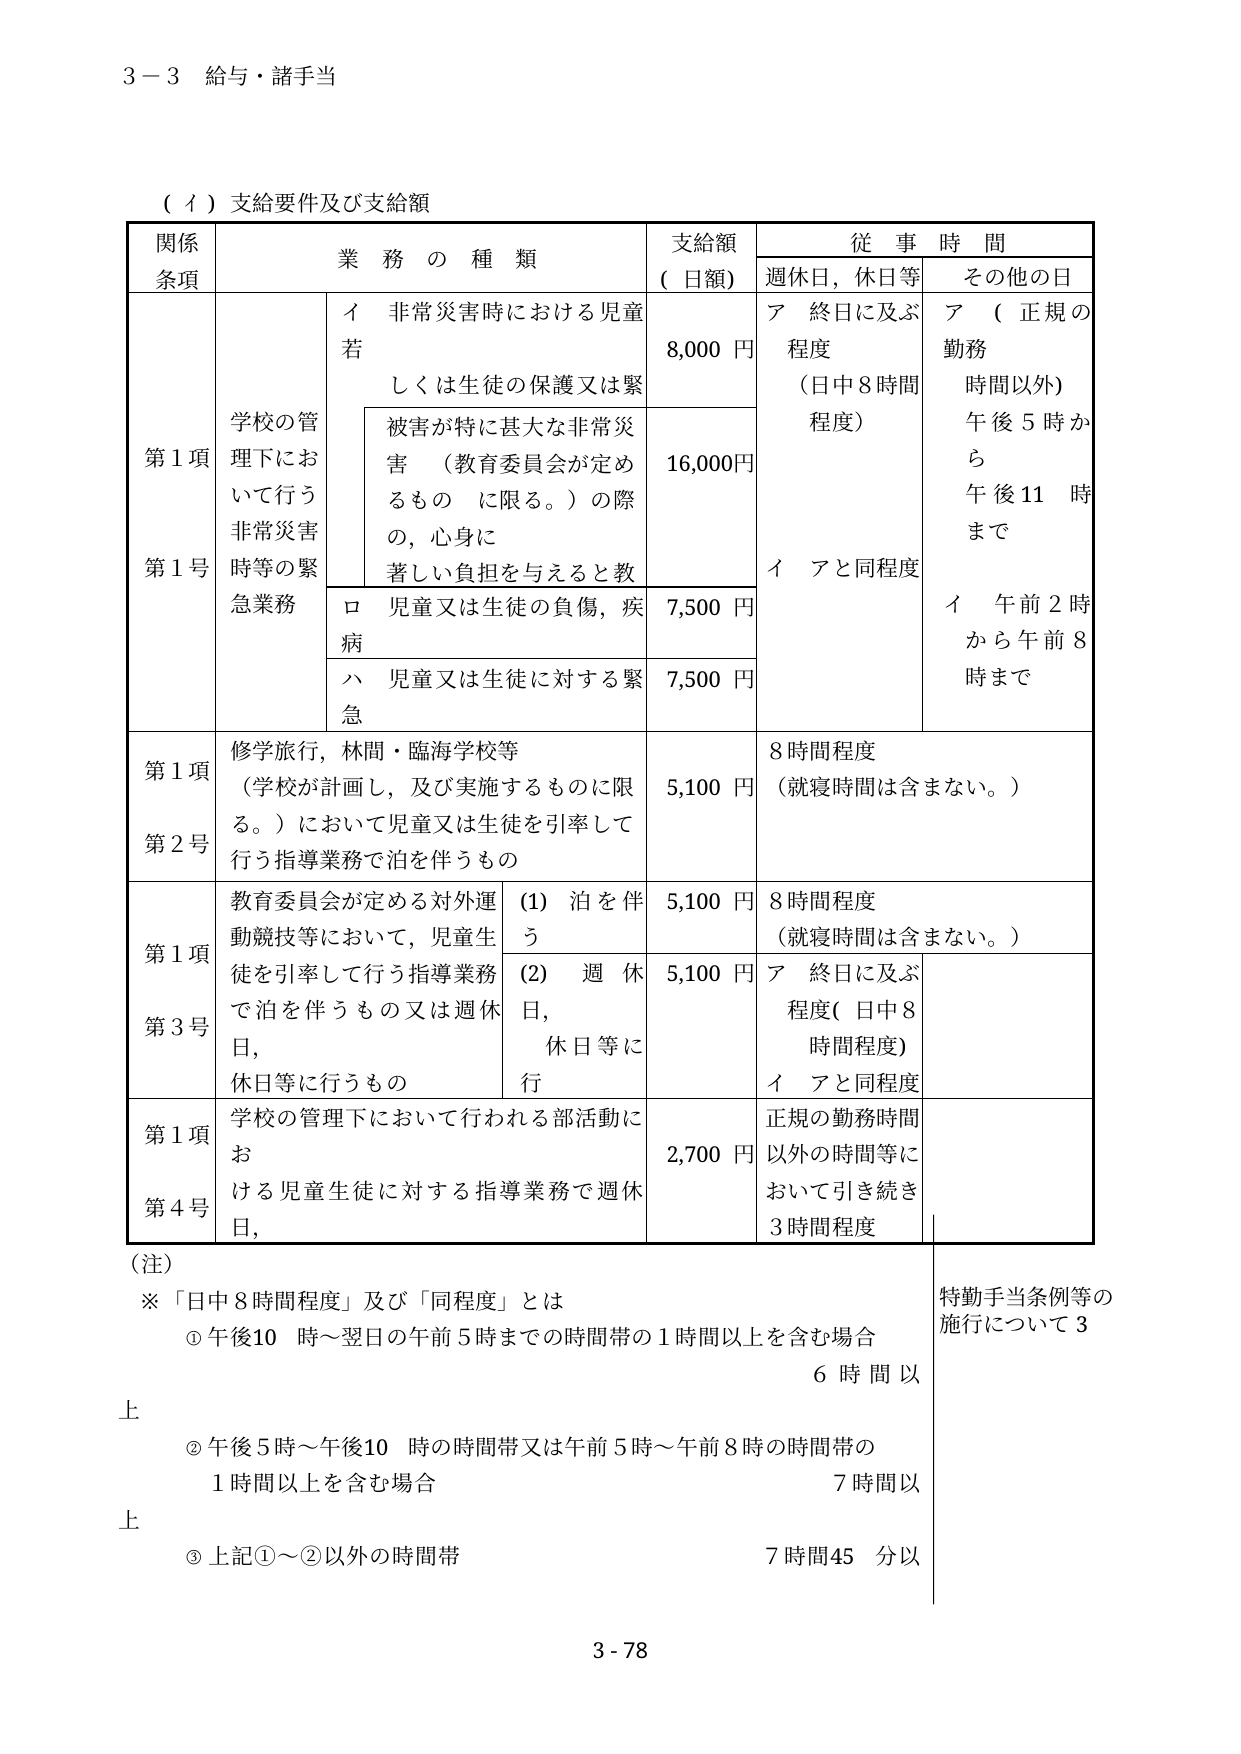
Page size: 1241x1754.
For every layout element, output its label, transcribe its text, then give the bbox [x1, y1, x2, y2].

table_cell ロ 児童又は生徒の負傷，疾病 等に伴う救急の業務 [327, 588, 646, 658]
table_cell [923, 954, 1092, 1097]
table_cell 16,000円 [647, 408, 756, 586]
table_cell 7,500円 [647, 588, 756, 658]
table_cell ８時間程度 （就寝時間は含まない。） [757, 882, 1092, 953]
table_cell 8,000円 [647, 293, 756, 407]
table_cell ８時間程度 （就寝時間は含まない。） [757, 732, 1092, 881]
table_cell 7,500円 [647, 659, 756, 731]
table_cell 2,700円 [647, 1099, 756, 1242]
table_cell 第１項 第１号 [129, 293, 215, 731]
table_cell 5,100円 [647, 954, 756, 1097]
table_cell [923, 1099, 1092, 1242]
table_cell 教育委員会が定める対外運 動競技等において，児童生 徒を引率して行う指導業務 で泊を伴うもの又は週休日， 休日等に行うもの [216, 882, 502, 1097]
table_header 業 務 の 種 類 [216, 224, 646, 292]
table_cell ア 終日に及ぶ 程度 （日中８時間 程度） イ アと同程度 [757, 293, 922, 731]
text ※「日中８時間程度」及び「同程度」とは [118, 1282, 921, 1318]
text （注） [118, 1245, 921, 1282]
table_cell 5,100円 [647, 732, 756, 881]
text １時間以上を含む場合 ７時間以上 [118, 1464, 921, 1537]
table_cell 第１項 第２号 [129, 732, 215, 881]
table_cell 被害が特に甚大な非常災害 （教育委員会が定めるもの に限る。）の際の，心身に 著しい負担を与えると教育委員会が認める業務 [365, 408, 646, 586]
table_cell その他の日 [923, 258, 1092, 292]
text ６時間以上 [118, 1354, 921, 1427]
table_cell ア 終日に及ぶ 程度(日中８ 時間程度) イ アと同程度 [757, 954, 922, 1097]
table_header 支給額 (日額) [647, 224, 756, 292]
table_header 従 事 時 間 [757, 224, 1092, 256]
table_cell 5,100円 [647, 882, 756, 953]
table_cell 第１項 第３号 [129, 882, 215, 1097]
table_cell 修学旅行，林間・臨海学校等 （学校が計画し，及び実施するものに限る。）において児童又は生徒を引率して行う指導業務で泊を伴うもの [216, 732, 646, 881]
table_cell [327, 407, 364, 586]
text (ｲ) 支給要件及び支給額 [118, 184, 1122, 221]
table_cell 第１項 第４号 [129, 1099, 215, 1242]
table_cell 正規の勤務時間 以外の時間等に おいて引き続き ３時間程度 [757, 1099, 922, 1242]
table_cell 学校の管 理下にお いて行う 非常災害 時等の緊 急業務 [216, 293, 326, 731]
table_header 関係 条項 [129, 224, 215, 292]
table_cell 学校の管理下において行われる部活動にお ける児童生徒に対する指導業務で週休日， 休日等又は休日等以外の正規の勤務時間が ４時間以内である日に行うもの [216, 1099, 646, 1242]
table_cell ハ 児童又は生徒に対する緊急 の補導業務 [327, 659, 646, 731]
table_cell (2)週休日， 休日等に行 うもの [503, 954, 646, 1097]
table_cell (1)泊を伴う もの [503, 882, 646, 953]
table_cell 週休日，休日等 [757, 258, 922, 292]
text ②午後５時～午後10時の時間帯又は午前５時～午前８時の時間帯の [118, 1427, 921, 1464]
table_cell ア (正規の勤務 時間以外) 午後５時から 午後11時まで イ 午前２時から午前８時まで ウ ア又はイと 同程度 [923, 293, 1092, 731]
table_cell イ 非常災害時における児童若 しくは生徒の保護又は緊急 の防災若しくは復旧の業務 [327, 293, 646, 407]
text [118, 1537, 921, 1573]
text ①午後10時～翌日の午前５時までの時間帯の１時間以上を含む場合 [118, 1318, 921, 1354]
